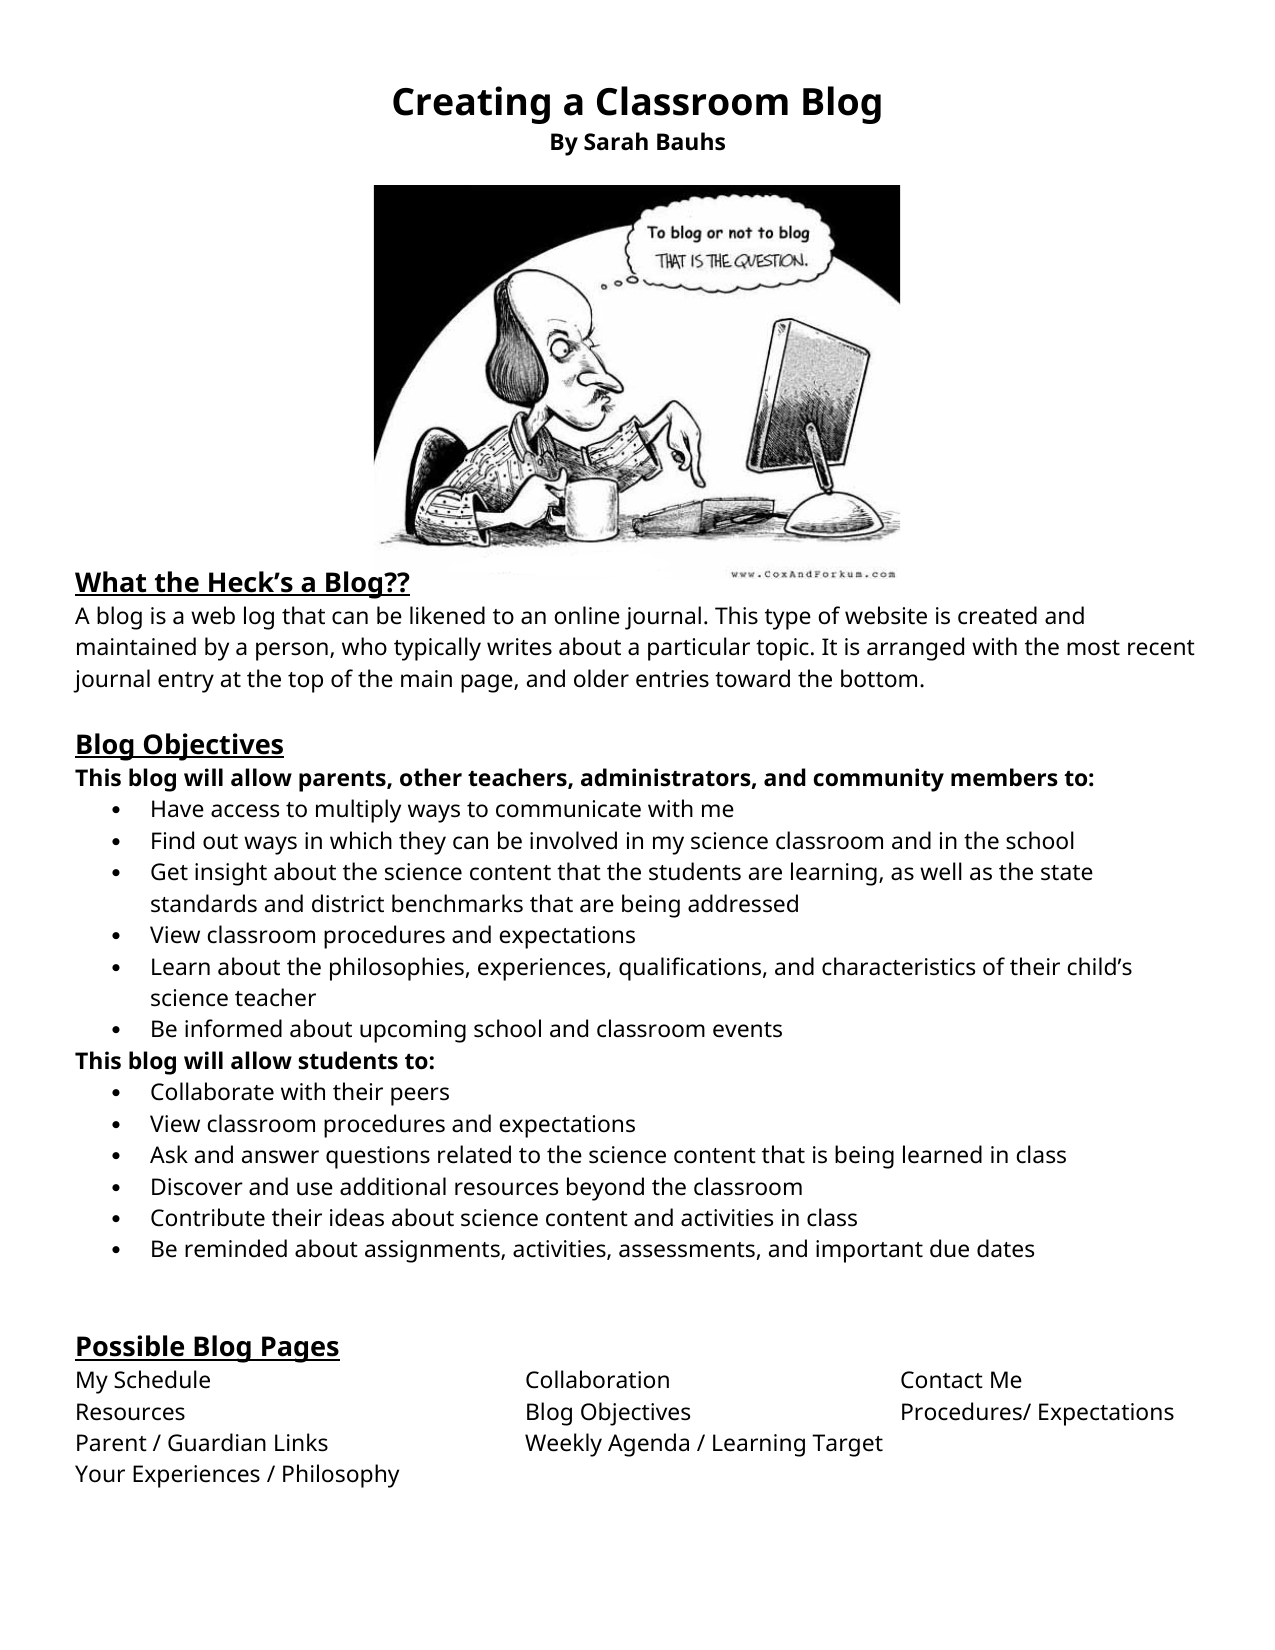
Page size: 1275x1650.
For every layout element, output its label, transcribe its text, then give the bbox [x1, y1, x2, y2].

list Have access to multiply ways to communicate with me [112, 793, 1200, 825]
list Contribute their ideas about science content and activities in class [112, 1202, 1200, 1233]
text Resources Blog Objectives Procedures/ Expectations Parent / Guardian Links Weekly Agenda / Learning Target [75, 1396, 1200, 1458]
text This blog will allow students to: [37, 1045, 1200, 1076]
list View classroom procedures and expectations [112, 1108, 1200, 1139]
text By Sarah Bauhs [75, 126, 1200, 157]
list View classroom procedures and expectations [112, 919, 1200, 950]
list Be reminded about assignments, activities, assessments, and important due dates [112, 1233, 1200, 1265]
list Ask and answer questions related to the science content that is being learned in class [112, 1139, 1200, 1170]
text My Schedule Collaboration Contact Me [75, 1364, 1200, 1396]
text Your Experiences / Philosophy [75, 1458, 1200, 1489]
text Blog Objectives [75, 725, 1200, 762]
picture [373, 185, 901, 563]
list Be informed about upcoming school and classroom events [112, 1013, 1200, 1044]
text What the Heck’s a Blog?? [75, 563, 1200, 600]
list Get insight about the science content that the students are learning, as well as the state standards and district benchmarks that are being addressed [112, 856, 1200, 919]
text Creating a Classroom Blog [75, 75, 1200, 126]
list Find out ways in which they can be involved in my science classroom and in the school [112, 825, 1200, 856]
list Collaborate with their peers [112, 1076, 1200, 1107]
text A blog is a web log that can be likened to an online journal. This type of website is created and maintained by a person, who typically writes about a particular topic. It is arranged with the most recent journal entry at the top of the main page, and older entries toward the bottom. [75, 600, 1200, 694]
text Possible Blog Pages [75, 1327, 1200, 1364]
list Learn about the philosophies, experiences, qualifications, and characteristics of their child’s science teacher [112, 951, 1200, 1013]
list Discover and use additional resources beyond the classroom [112, 1171, 1200, 1202]
text This blog will allow parents, other teachers, administrators, and community members to: [37, 762, 1200, 793]
